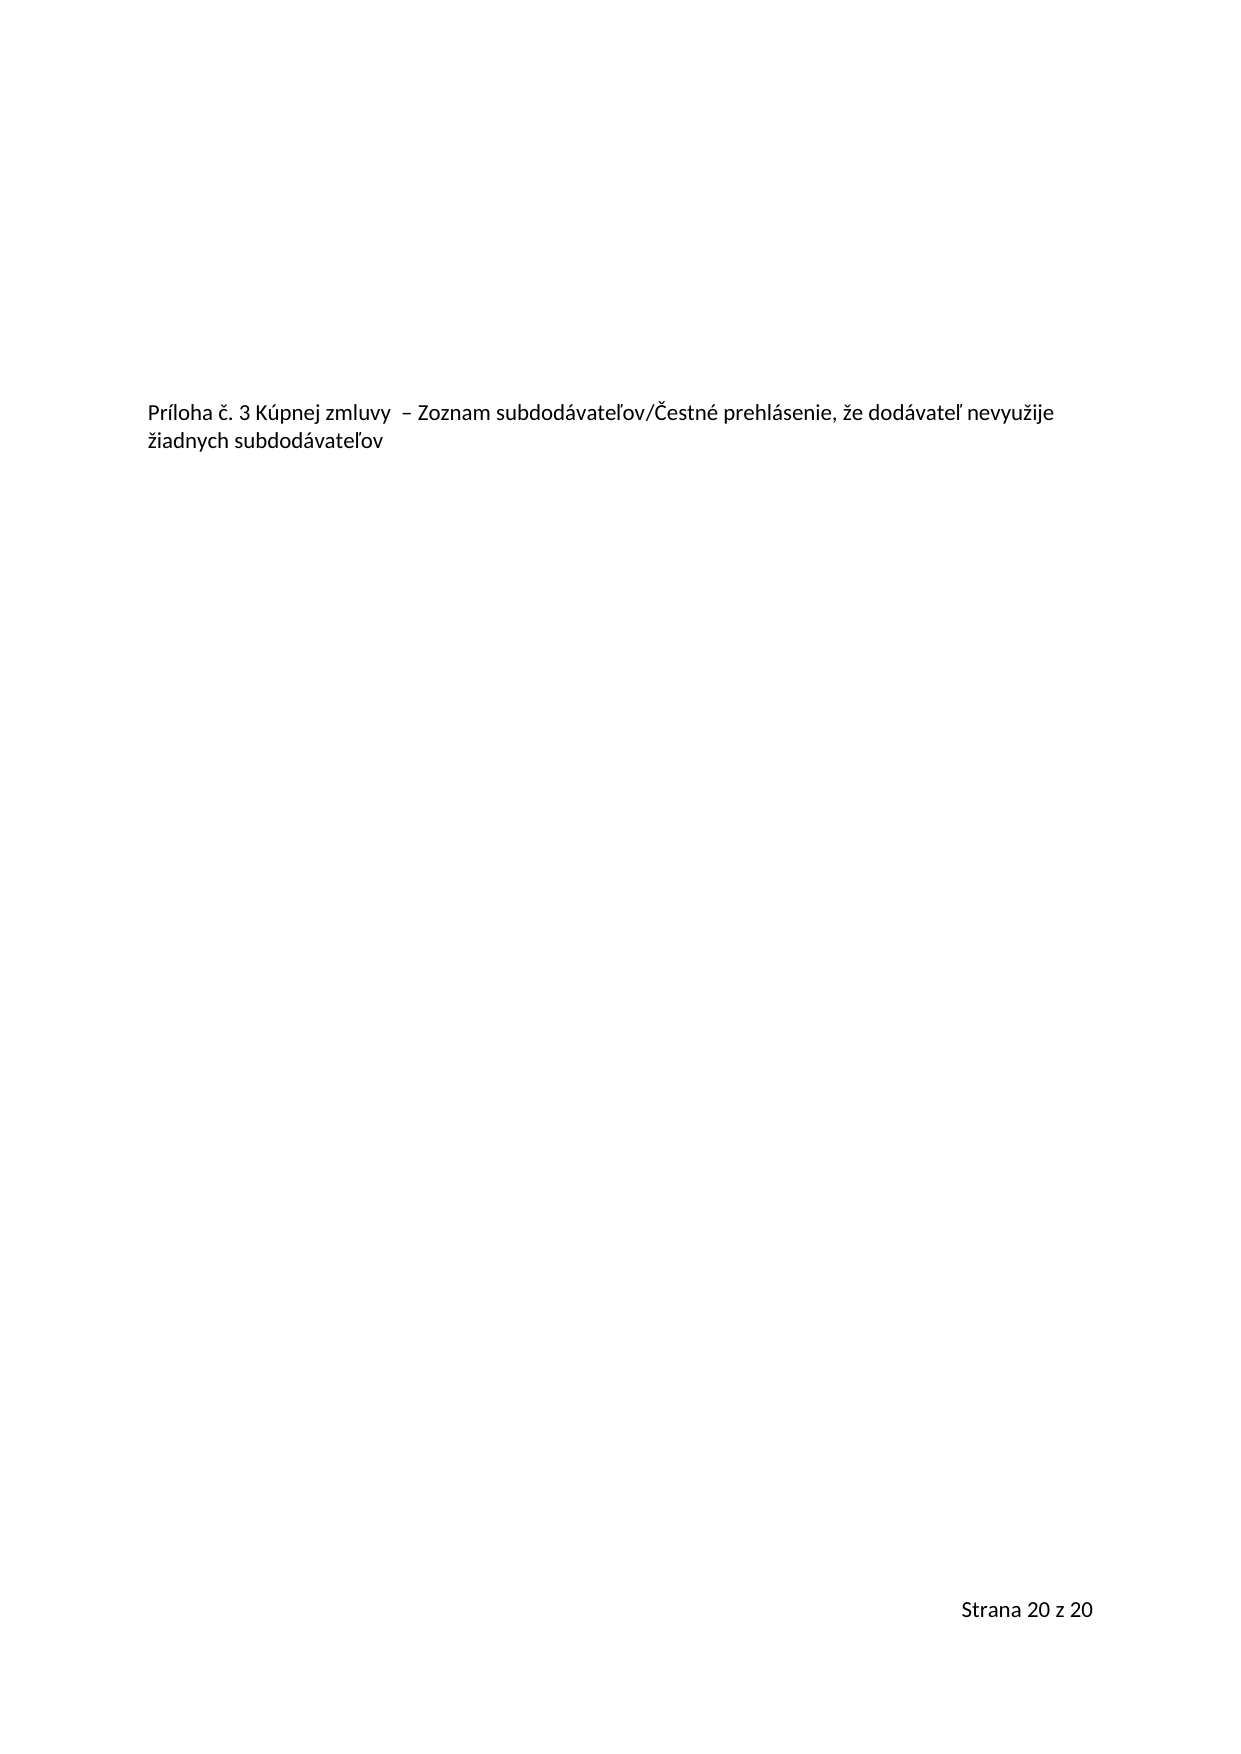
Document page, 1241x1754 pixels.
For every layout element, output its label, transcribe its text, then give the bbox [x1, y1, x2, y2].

text Príloha č. 3 Kúpnej zmluvy – Zoznam subdodávateľov/Čestné prehlásenie, že dodávateľ nevyužije žiadnych subdodávateľov [148, 398, 1093, 454]
